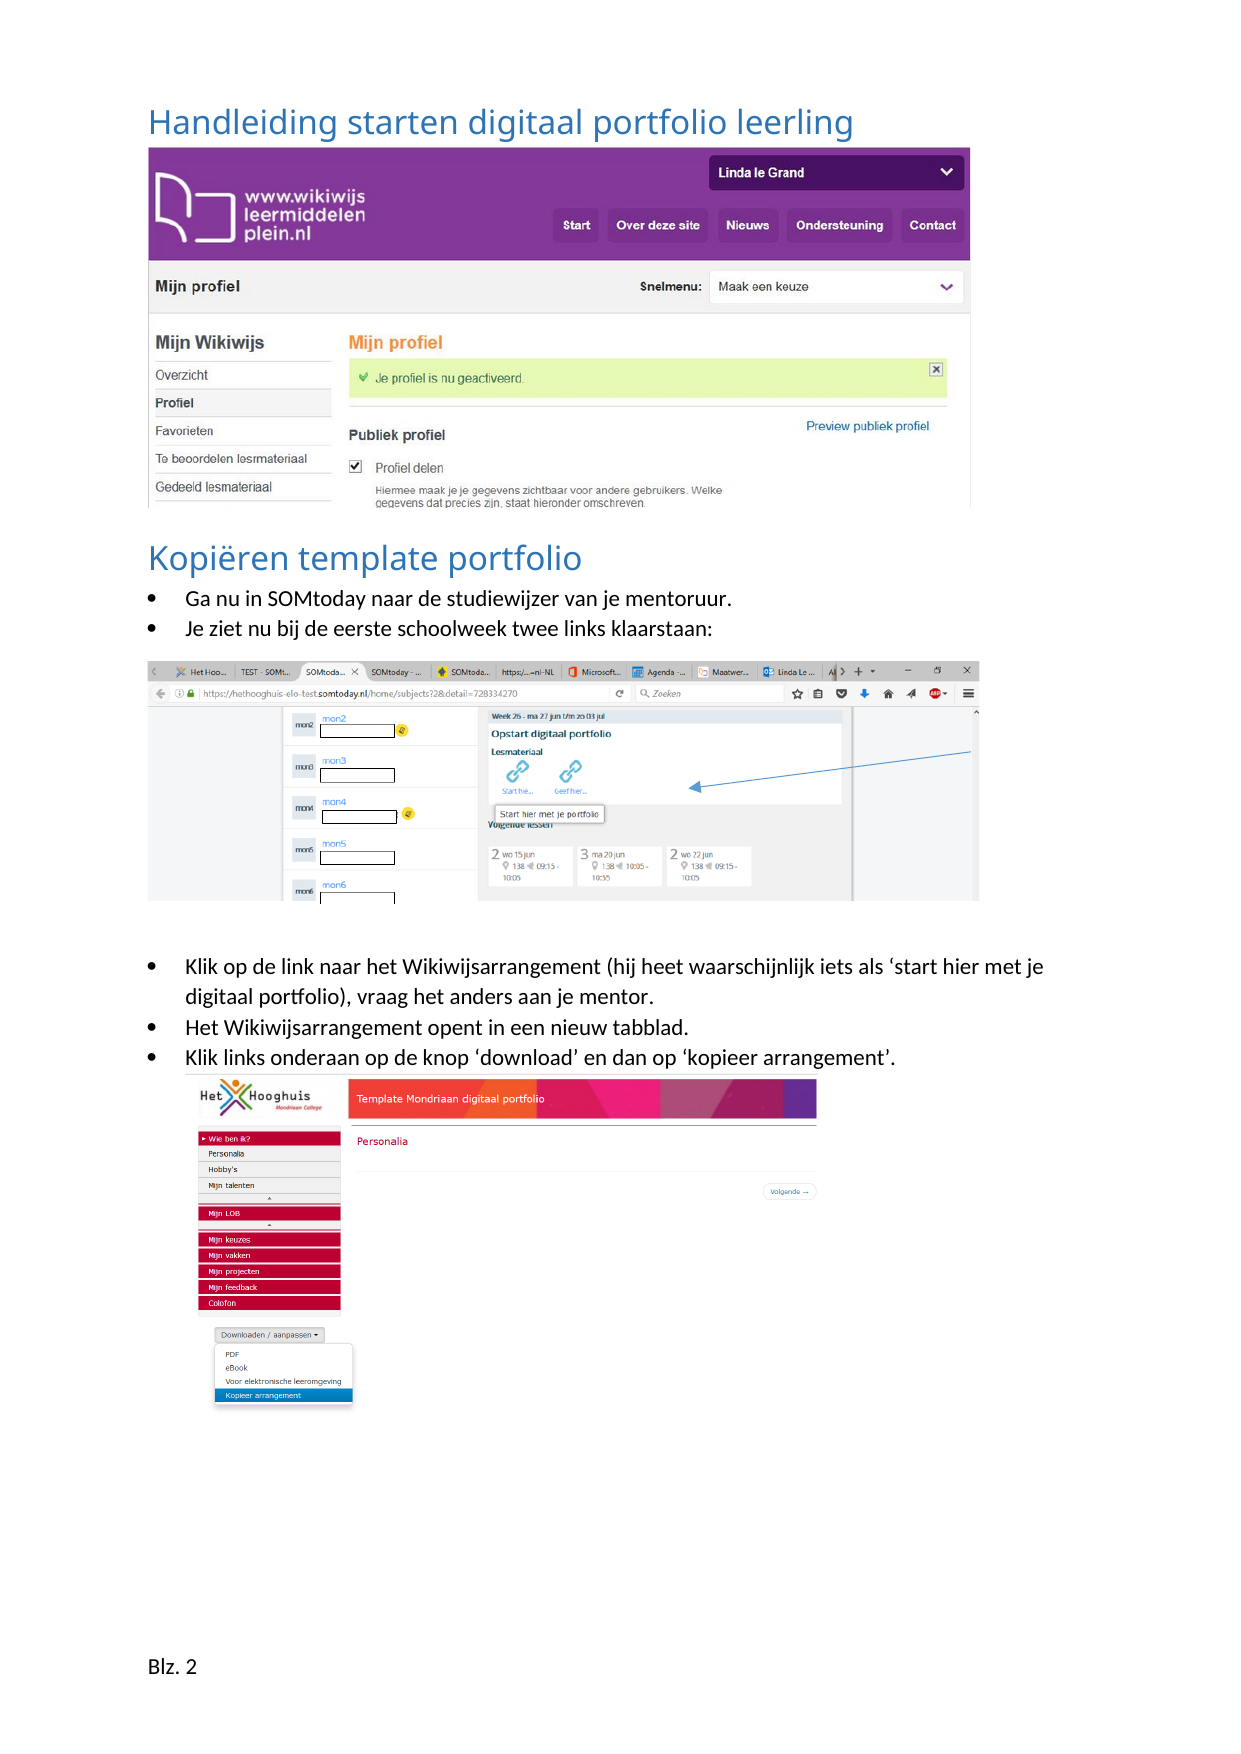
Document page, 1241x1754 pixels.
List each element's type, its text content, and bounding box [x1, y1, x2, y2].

subtitle Kopiëren template portfolio [148, 535, 1093, 581]
list Je ziet nu bij de eerste schoolweek twee links klaarstaan: [148, 614, 1093, 642]
list Ga nu in SOMtoday naar de studiewijzer van je mentoruur. [148, 584, 1093, 612]
list Het Wikiwijsarrangement opent in een nieuw tabblad. [148, 1013, 1093, 1041]
list Klik op de link naar het Wikiwijsarrangement (hij heet waarschijnlijk iets als ‘start hier met je digitaal portfolio), vraag het anders aan je mentor. [148, 952, 1093, 1011]
picture [147, 147, 971, 508]
picture [147, 661, 980, 904]
picture [185, 1073, 818, 1418]
